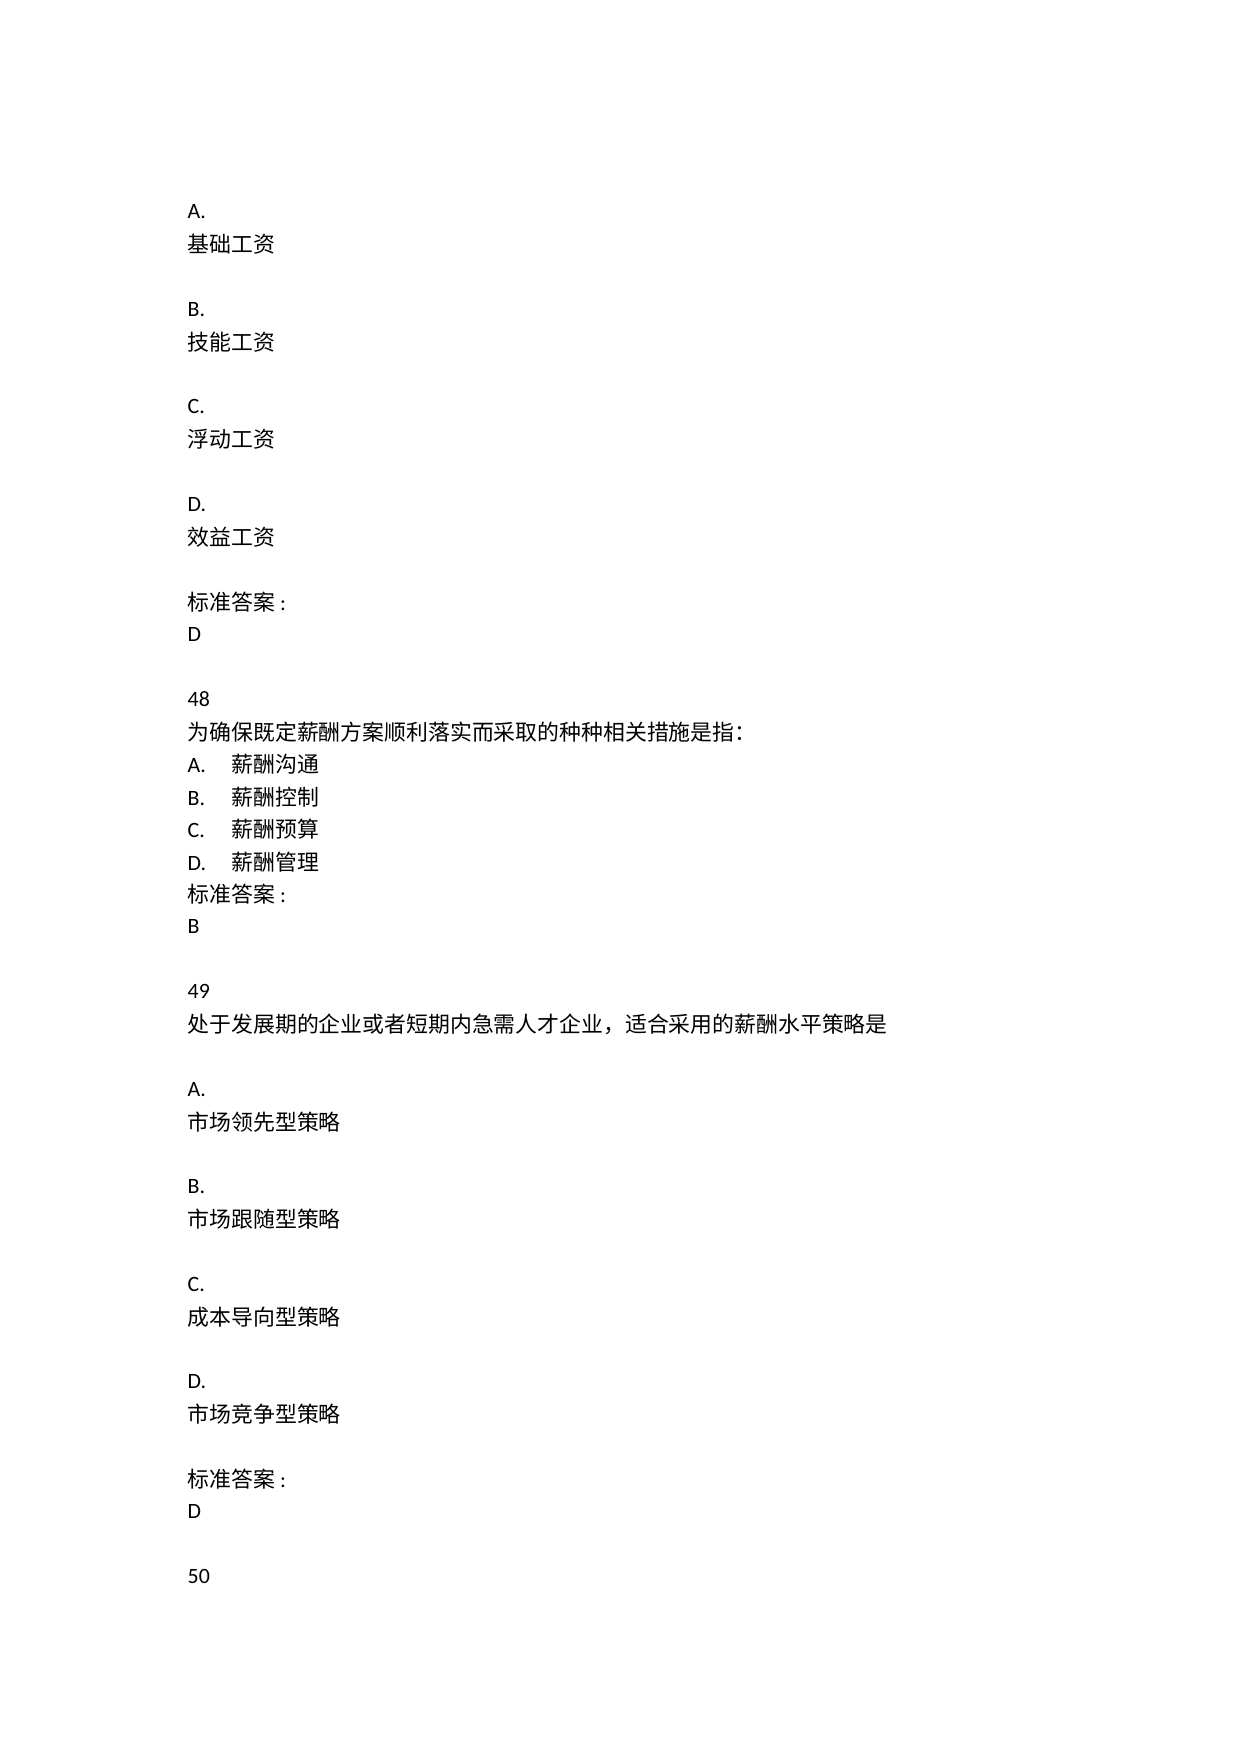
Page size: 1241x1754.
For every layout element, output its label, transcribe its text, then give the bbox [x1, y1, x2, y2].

text D [187, 617, 1053, 649]
text B. [187, 1169, 1053, 1202]
text B. [187, 292, 1053, 324]
text D. [187, 1364, 1053, 1397]
text 标准答案 : [187, 584, 1053, 617]
text 市场领先型策略 [187, 1104, 1053, 1137]
text D. 薪酬管理 [187, 844, 1053, 877]
text 处于发展期的企业或者短期内急需人才企业，适合采用的薪酬水平策略是 [187, 1007, 1053, 1039]
text 为确保既定薪酬方案顺利落实而采取的种种相关措施是指： [187, 714, 1053, 747]
text 浮动工资 [187, 422, 1053, 454]
text C. 薪酬预算 [187, 812, 1053, 844]
text 市场跟随型策略 [187, 1202, 1053, 1234]
text 50 [187, 1559, 1053, 1592]
text C. [187, 389, 1053, 422]
text 48 [187, 682, 1053, 714]
text A. 薪酬沟通 [187, 747, 1053, 779]
text A. [187, 1072, 1053, 1104]
text 标准答案 : [187, 1462, 1053, 1494]
text A. [187, 194, 1053, 227]
text 技能工资 [187, 324, 1053, 357]
text C. [187, 1267, 1053, 1299]
text B [187, 909, 1053, 942]
text 市场竞争型策略 [187, 1397, 1053, 1429]
text 成本导向型策略 [187, 1299, 1053, 1332]
text B. 薪酬控制 [187, 779, 1053, 812]
text 49 [187, 974, 1053, 1007]
text 效益工资 [187, 519, 1053, 552]
text D. [187, 487, 1053, 519]
text D [187, 1494, 1053, 1527]
text 基础工资 [187, 227, 1053, 259]
text 标准答案 : [187, 877, 1053, 909]
